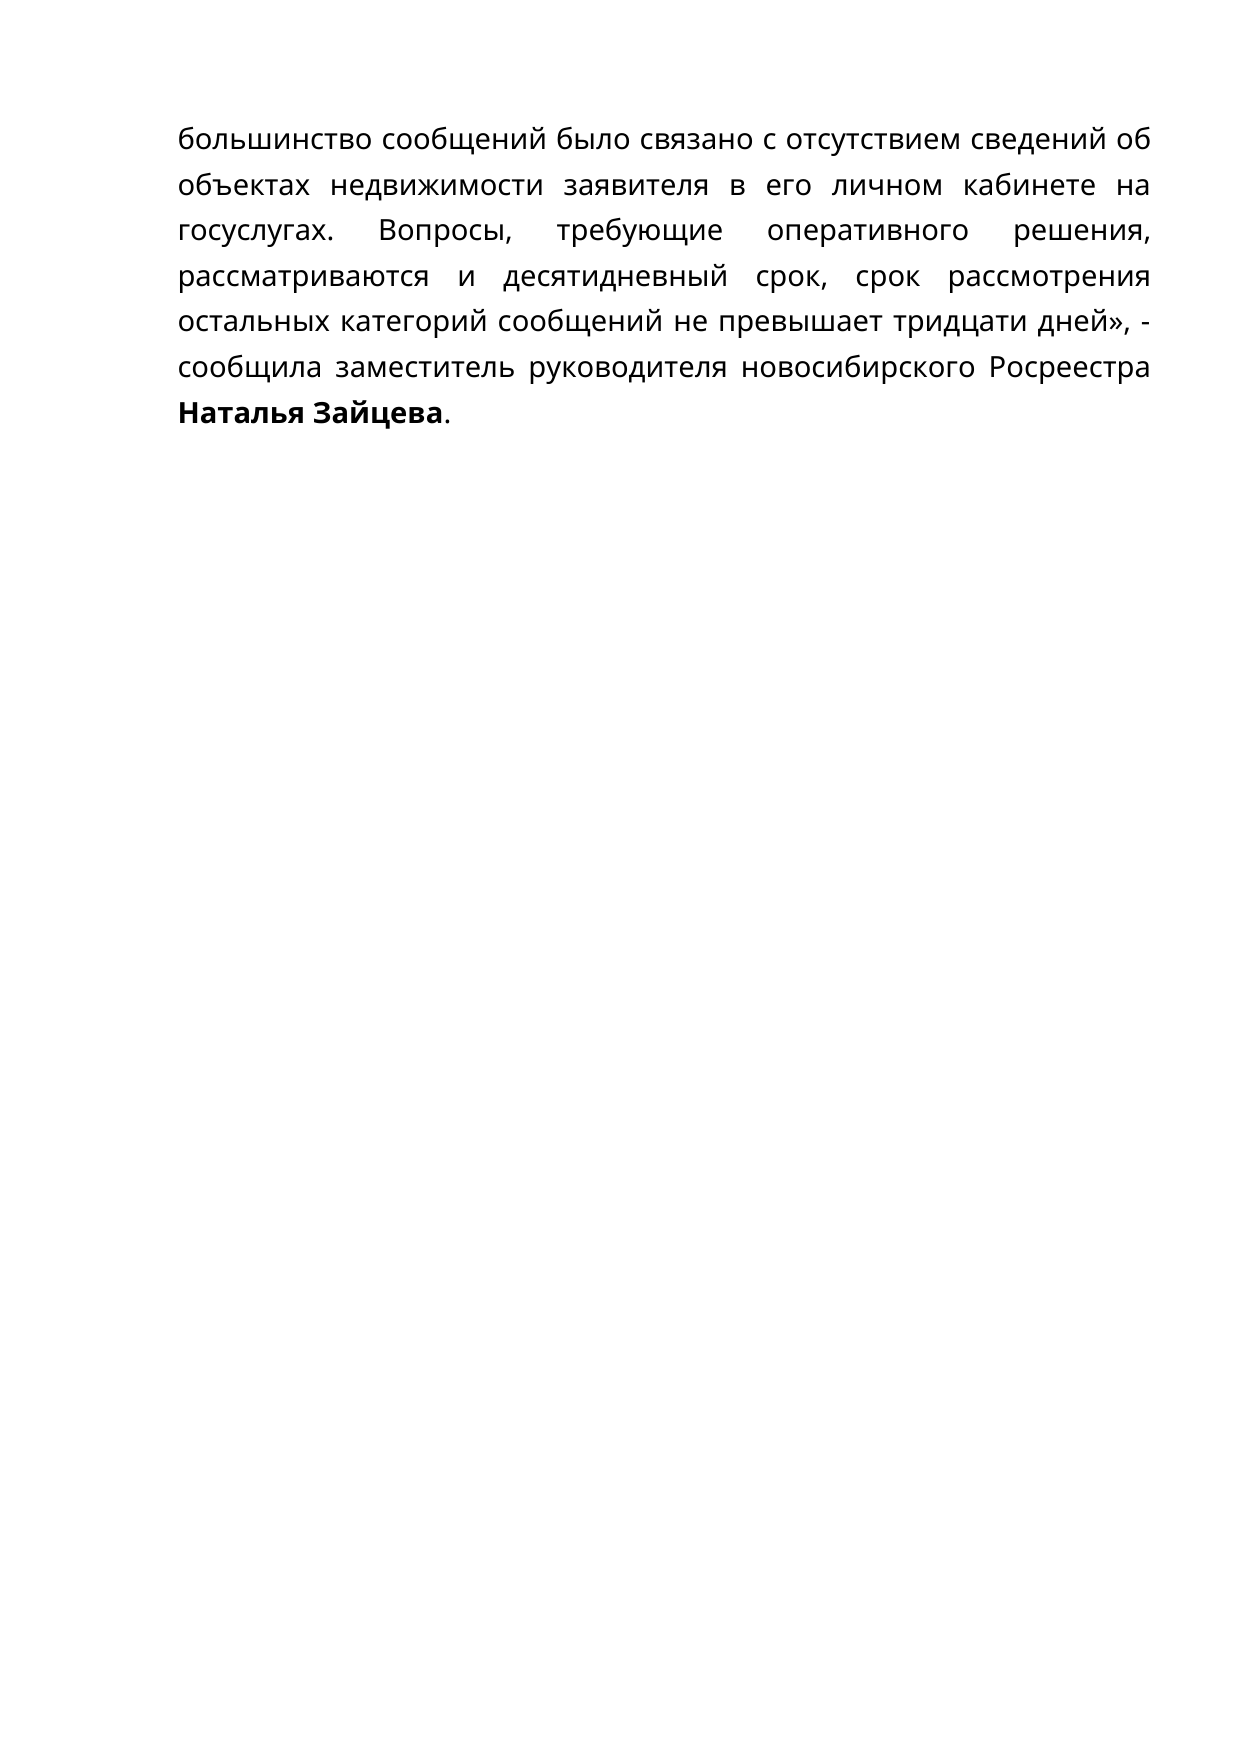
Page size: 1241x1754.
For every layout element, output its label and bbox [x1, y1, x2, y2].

text [177, 118, 1152, 432]
